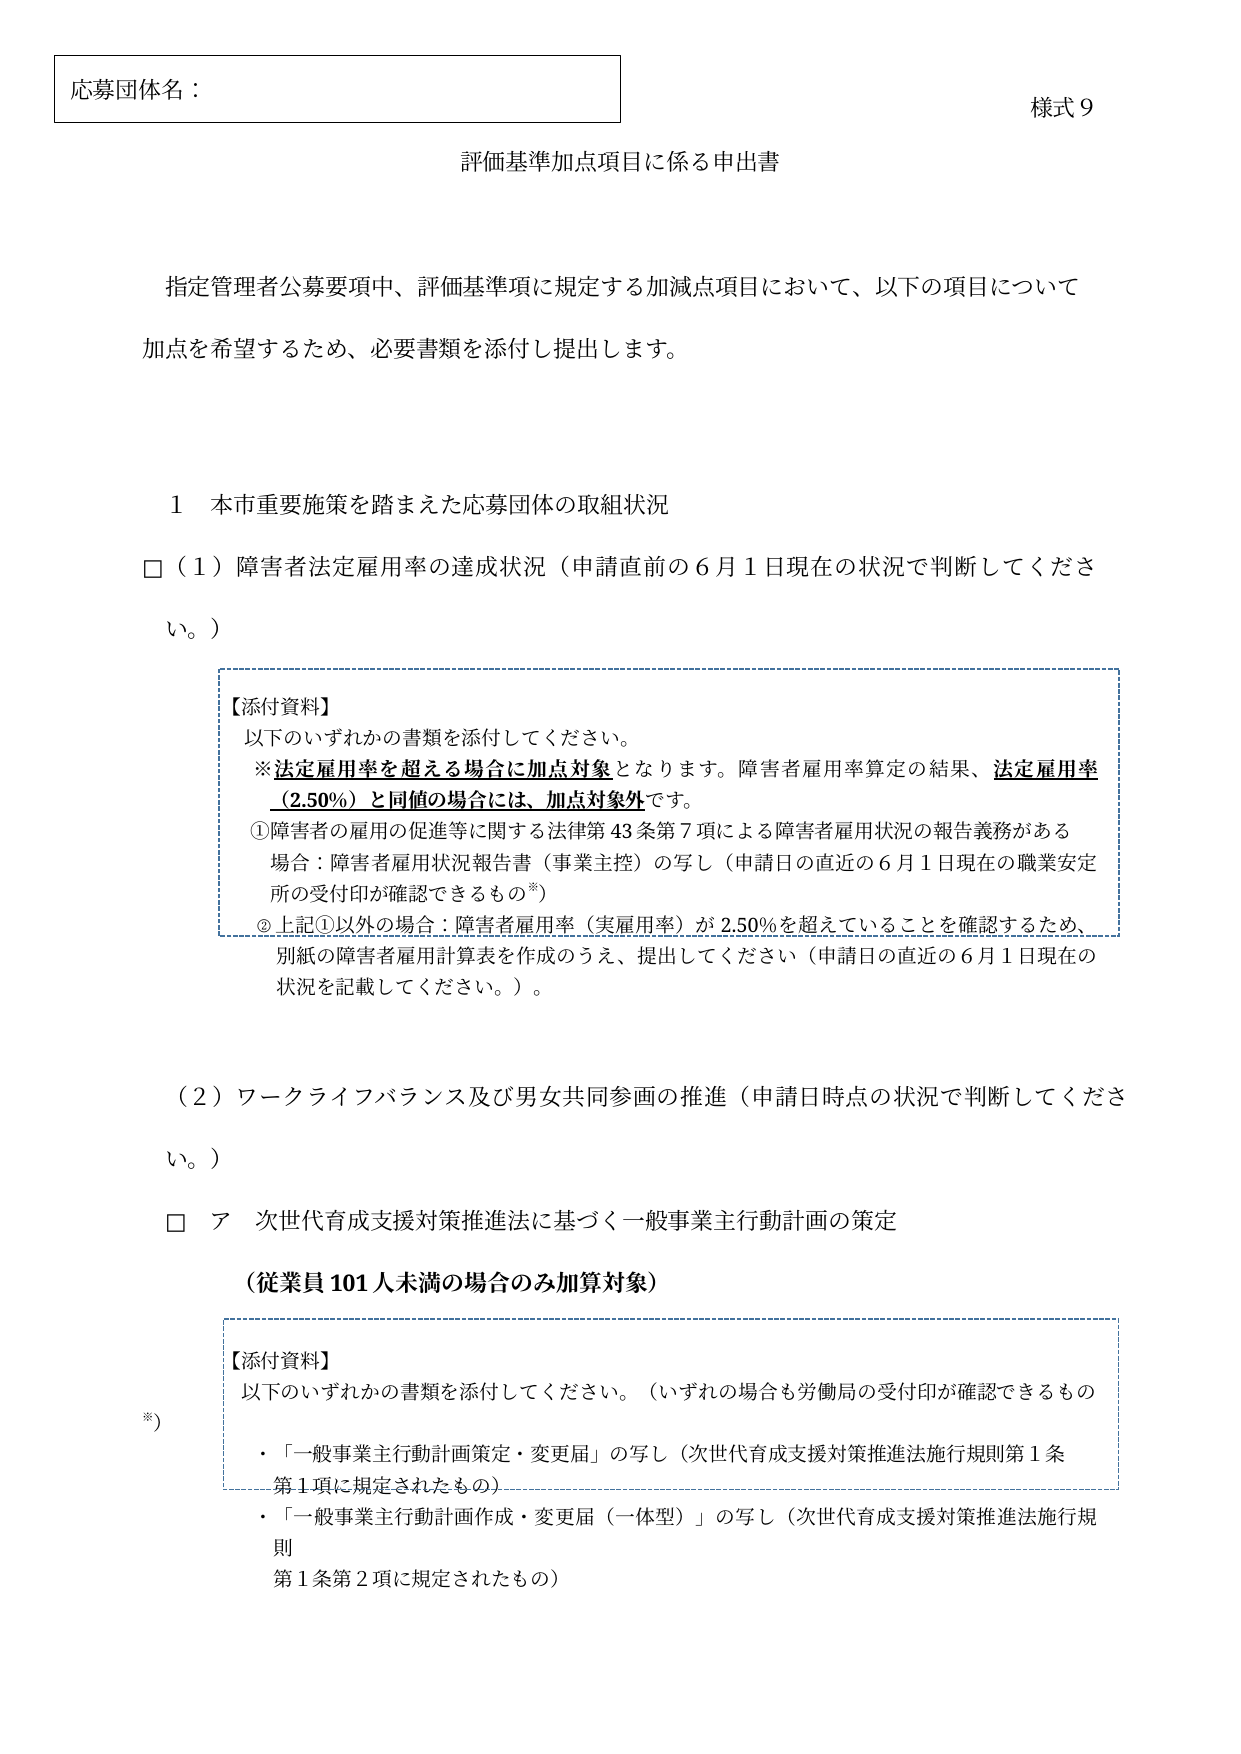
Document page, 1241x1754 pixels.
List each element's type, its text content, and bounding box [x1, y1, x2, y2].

text １ 本市重要施策を踏まえた応募団体の取組状況 [165, 472, 1098, 534]
text （従業員101人未満の場合のみ加算対象） [142, 1251, 1098, 1313]
text 以下のいずれかの書類を添付してください。 [165, 721, 1098, 752]
text ・「一般事業主行動計画作成・変更届（一体型）」の写し（次世代育成支援対策推進法施行規則 第１条第２項に規定されたもの） [233, 1500, 1098, 1593]
text （１）障害者法定雇用率の達成状況（申請直前の６月１日現在の状況で判断してください。） [142, 534, 1098, 659]
text 指定管理者公募要項中、評価基準項に規定する加減点項目において、以下の項目について 加点を希望するため、必要書類を添付し提出します。 [142, 254, 1098, 379]
text 【添付資料】 [142, 1344, 1098, 1375]
text 【添付資料】 [142, 690, 1098, 721]
text ②上記①以外の場合：障害者雇用率（実雇用率）が2.50％を超えていることを確認するため、別紙の障害者雇用計算表を作成のうえ、提出してください（申請日の直近の６月１日現在の状況を記載してください。）。 [256, 908, 1098, 1002]
text ・「一般事業主行動計画策定・変更届」の写し（次世代育成支援対策推進法施行規則第１条 第１項に規定されたもの） [233, 1438, 1098, 1500]
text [142, 1375, 1098, 1438]
text 評価基準加点項目に係る申出書 [142, 129, 1098, 192]
text （２）ワークライフバランス及び男女共同参画の推進（申請日時点の状況で判断してください。） [165, 1064, 1131, 1188]
text ア 次世代育成支援対策推進法に基づく一般事業主行動計画の策定 [142, 1188, 1098, 1251]
text ①障害者の雇用の促進等に関する法律第43条第７項による障害者雇用状況の報告義務がある 場合：障害者雇用状況報告書（事業主控）の写し（申請日の直近の６月１日現在の職業安定所の受付印が確認できるもの※） [211, 815, 1098, 908]
text ※法定雇用率を超える場合に加点対象となります。障害者雇用率算定の結果、法定雇用率（2.50％）と同値の場合には、加点対象外です。 [211, 752, 1098, 815]
